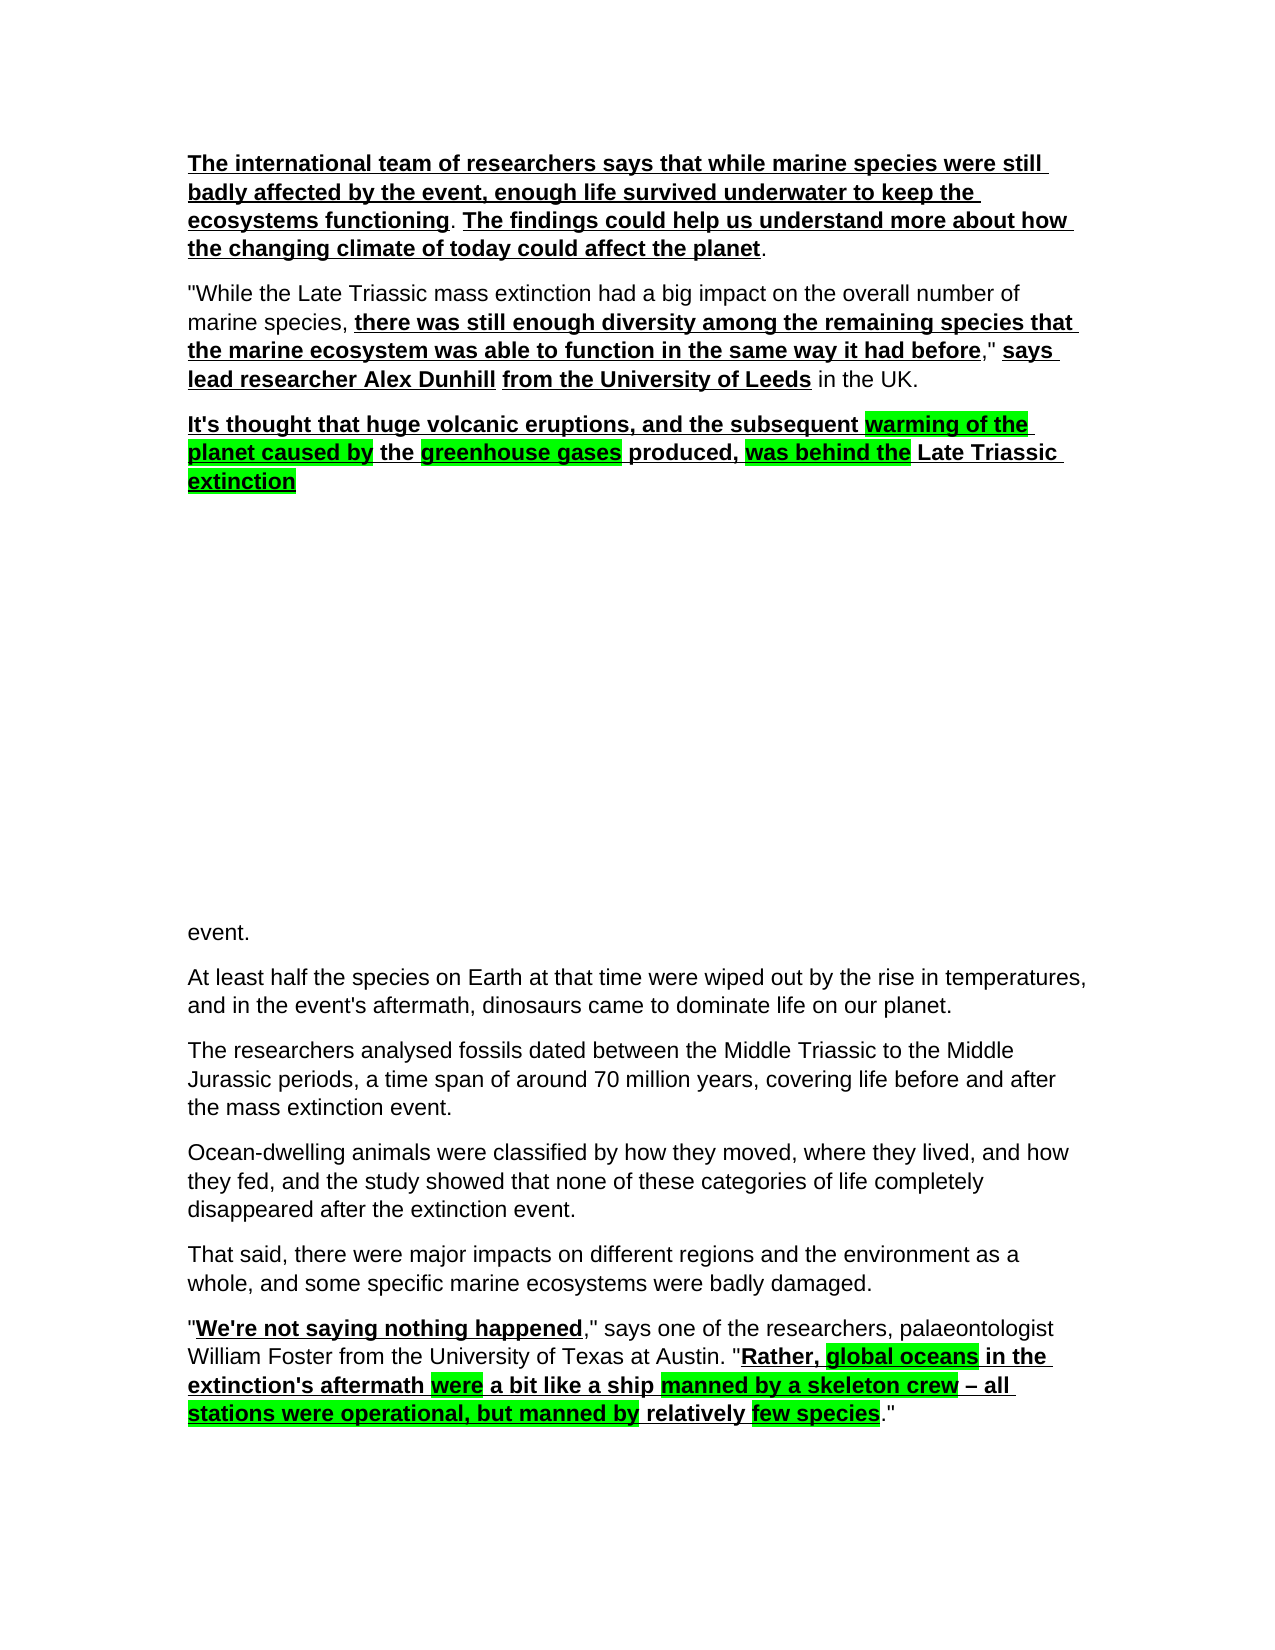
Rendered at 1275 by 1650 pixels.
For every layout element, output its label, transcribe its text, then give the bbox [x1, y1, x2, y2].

text At least half the species on Earth at that time were wiped out by the rise in temperatures, and in the event's aftermath, dinosaurs came to dominate life on our planet. [187, 964, 1087, 1019]
text "We're not saying nothing happened," says one of the researchers, palaeontologist William Foster from the University of Texas at Austin. "Rather, global oceans in the extinction's aftermath were a bit like a ship manned by a skeleton crew – all stations were operational, but manned by relatively few species." [187, 1315, 1087, 1427]
text The international team of researchers says that while marine species were still badly affected by the event, enough life survived underwater to keep the ecosystems functioning. The findings could help us understand more about how the changing climate of today could affect the planet. [187, 150, 1087, 262]
text The researchers analysed fossils dated between the Middle Triassic to the Middle Jurassic periods, a time span of around 70 million years, covering life before and after the mass extinction event. [187, 1037, 1087, 1121]
text Ocean-dwelling animals were classified by how they moved, where they lived, and how they fed, and the study showed that none of these categories of life completely disappeared after the extinction event. [187, 1139, 1087, 1223]
text It's thought that huge volcanic eruptions, and the subsequent warming of the planet caused by the greenhouse gases produced, was behind the Late Triassic extinction [187, 411, 1087, 494]
text "While the Late Triassic mass extinction had a big impact on the overall number of marine species, there was still enough diversity among the remaining species that the marine ecosystem was able to function in the same way it had before," says lead researcher Alex Dunhill from the University of Leeds in the UK. [187, 280, 1087, 392]
text That said, there were major impacts on different regions and the environment as a whole, and some specific marine ecosystems were badly damaged. [187, 1241, 1087, 1296]
text event. [187, 919, 1087, 945]
